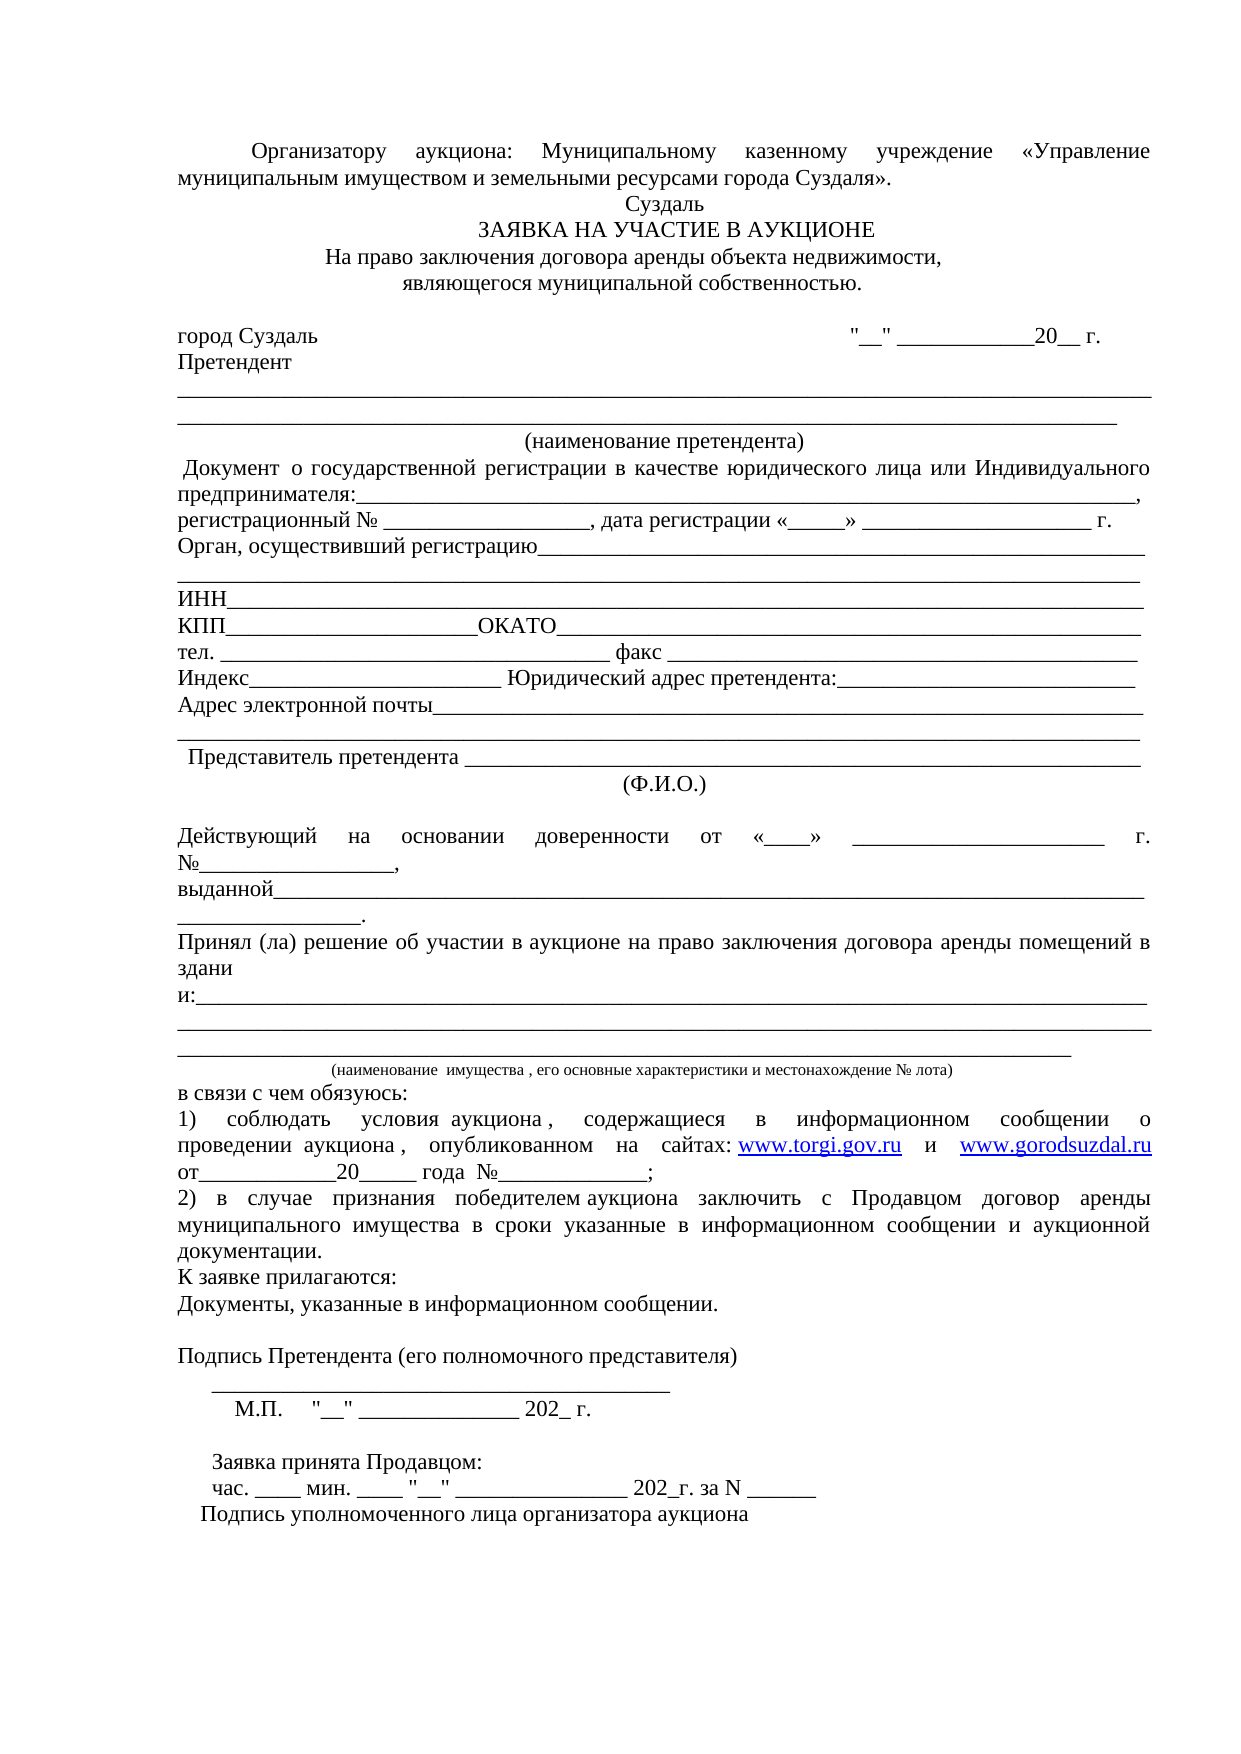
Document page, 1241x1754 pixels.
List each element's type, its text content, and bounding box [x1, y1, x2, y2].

text На право заключения договора аренды объекта недвижимости, [177, 243, 1152, 269]
text Адрес электронной почты______________________________________________________________ [177, 691, 1152, 717]
text Подпись Претендента (его полномочного представителя) [177, 1342, 1152, 1369]
text Орган, осуществивший регистрацию_____________________________________________________ [177, 533, 1152, 559]
text ИНН________________________________________________________________________________ КПП______________________ОКАТО___________________________________________________ [177, 585, 1152, 638]
text ________________________________________ [177, 1369, 1152, 1395]
text выданной____________________________________________________________________________________________. [177, 875, 1152, 928]
text час. ____ мин. ____ "__" _______________ 202_г. за N ______ [177, 1474, 1152, 1501]
text Представитель претендента ___________________________________________________________ (Ф.И.О.) [177, 743, 1152, 796]
text ____________________________________________________________________________________ [177, 559, 1152, 585]
text Документы, указанные в информационном сообщении. [177, 1290, 1152, 1316]
text являющегося муниципальной собственностью. [327, 269, 1152, 295]
text город Суздаль "__" ____________20__ г. [177, 322, 1152, 348]
text 1) соблюдать условия аукциона , содержащиеся в информационном сообщении о проведении аукциона , опубликованном на сайтах: www.torgi.gov.ru и www.gorodsuzdal.ru от____________20_____ года №_____________; [177, 1105, 1152, 1184]
text Принял (ла) решение об участии в аукционе на право заключения договора аренды помещений в здании:______________________________________________________________________________________________________________________________________________________________________________________________________________________________________________________ [177, 928, 1152, 1030]
text ____________________________________________________________________________________ [177, 717, 1152, 743]
text Индекс______________________ Юридический адрес претендента:__________________________ [177, 664, 1152, 691]
text 2) в случае признания победителем аукциона заключить с Продавцом договор аренды муниципального имущества в сроки указанные в информационном сообщении и аукционной документации. [177, 1184, 1152, 1263]
text Принял (ла) решение об участии в аукционе на право заключения договора аренды помещений в здании:______________________________________________________________________________________________________________________________________________________________________________________________________________________________________________________ [177, 1031, 1152, 1060]
text Суздаль [177, 190, 1152, 216]
text Организатору аукциона: Муниципальному казенному учреждение «Управление муниципальным имуществом и земельными ресурсами города Суздаля». [177, 137, 1152, 190]
text Документ о государственной регистрации в качестве юридического лица или Индивидуального предпринимателя:____________________________________________________________________, регистрационный № __________________, дата регистрации «_____» ____________________ г. [177, 453, 1152, 533]
text Претендент _______________________________________________________________________________________________________________________________________________________________________ [177, 348, 1152, 397]
text Действующий на основании доверенности от «____» ______________________ г. №_________________, [177, 822, 1152, 875]
text Заявка принята Продавцом: [177, 1448, 1152, 1474]
text (наименование имущества , его основные характеристики и местонахождение № лота) [177, 1060, 1152, 1079]
text Подпись уполномоченного лица организатора аукциона [177, 1501, 1152, 1527]
text Претендент _______________________________________________________________________________________________________________________________________________________________________ [177, 398, 1152, 427]
text в связи с чем обязуюсь: [177, 1079, 1152, 1105]
text М.П. "__" ______________ 202_ г. [177, 1395, 1152, 1421]
text К заявке прилагаются: [177, 1263, 1152, 1290]
text (наименование претендента) [177, 427, 1152, 453]
text ЗАЯВКА НА УЧАСТИЕ В АУКЦИОНЕ [177, 216, 1152, 243]
text тел. __________________________________ факс _________________________________________ [177, 638, 1152, 664]
